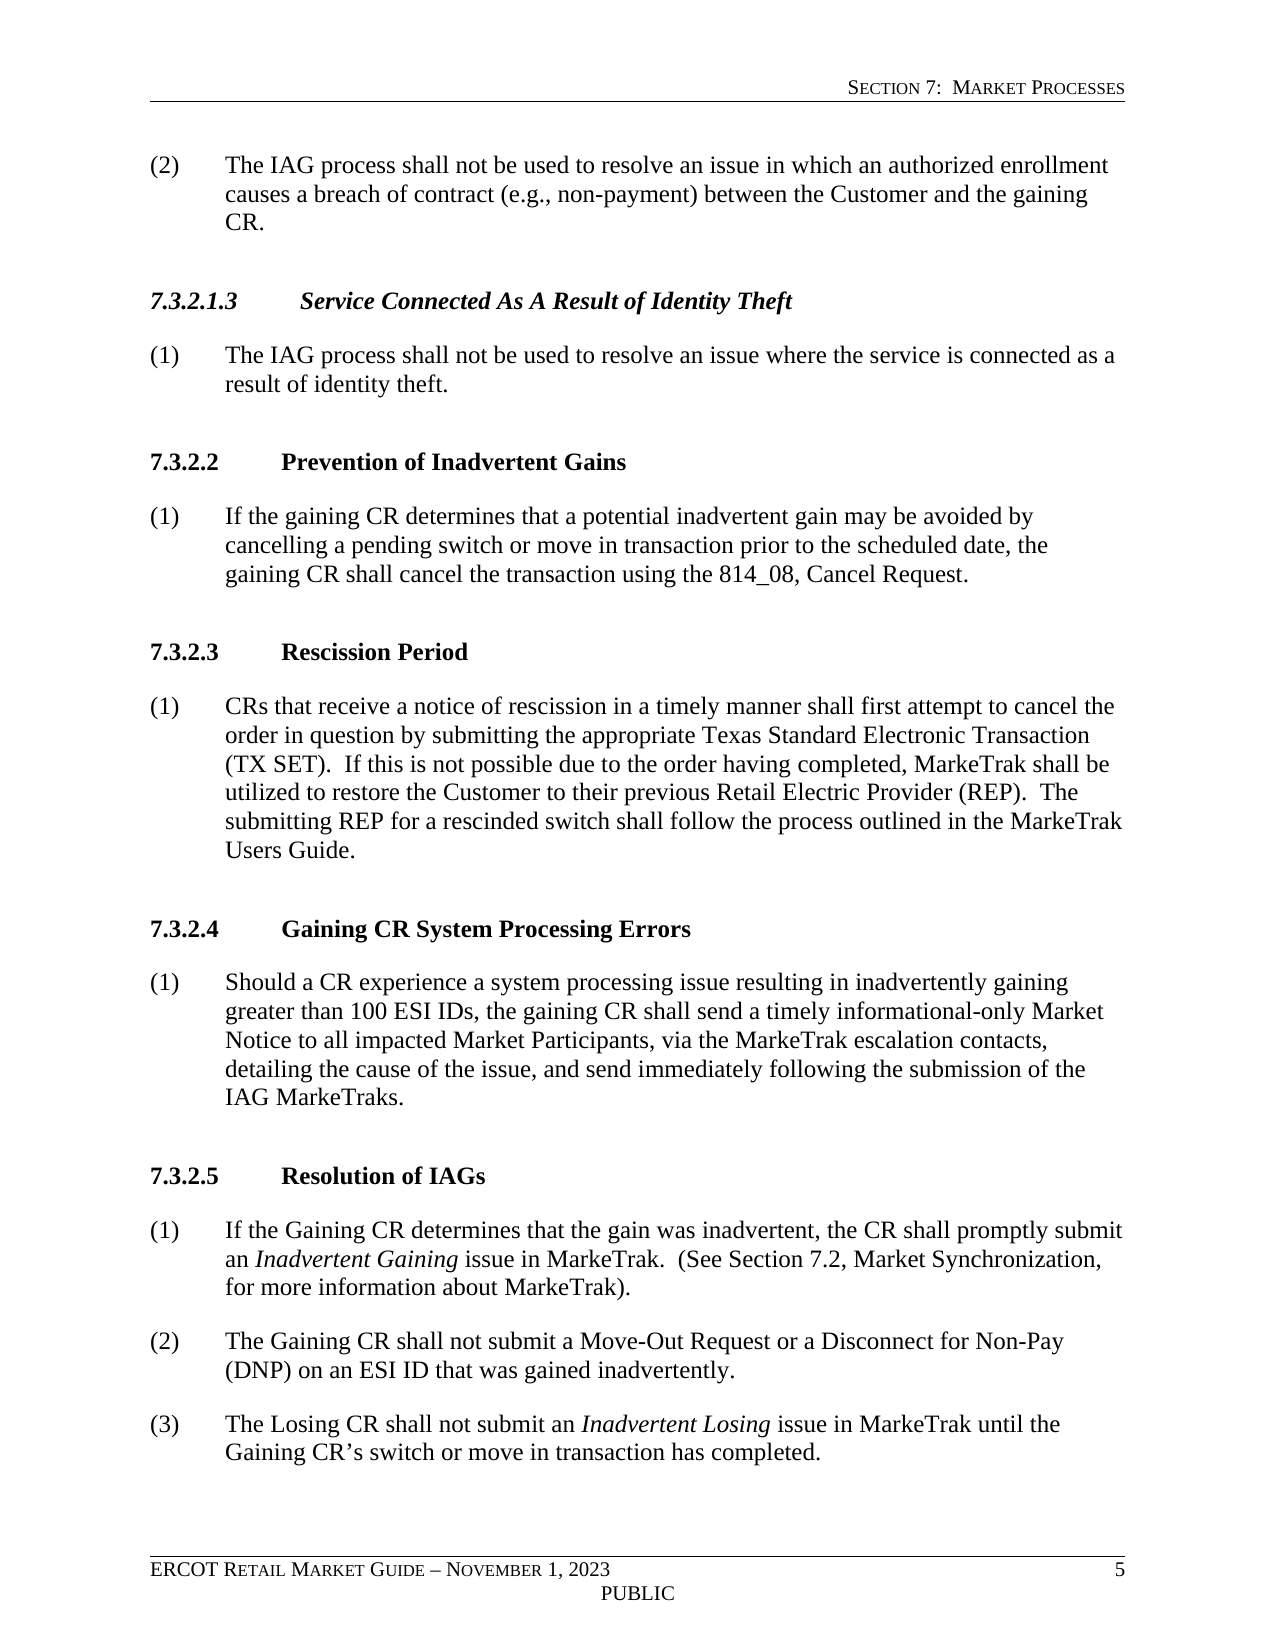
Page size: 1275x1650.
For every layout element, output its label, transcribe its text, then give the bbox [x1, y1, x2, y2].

text (1) If the gaining CR determines that a potential inadvertent gain may be avoided by cancelling a pending switch or move in transaction prior to the scheduled date, the gaining CR shall cancel the transaction using the 814_08, Cancel Request. [150, 501, 1125, 587]
text (2) The Gaining CR shall not submit a Move-Out Request or a Disconnect for Non-Pay (DNP) on an ESI ID that was gained inadvertently. [150, 1326, 1125, 1384]
text (1) If the Gaining CR determines that the gain was inadvertent, the CR shall promptly submit an Inadvertent Gaining issue in MarkeTrak. (See Section 7.2, Market Synchronization, for more information about MarkeTrak). [150, 1215, 1125, 1301]
text 7.3.2.1.3 Service Connected As A Result of Identity Theft [150, 286, 1125, 315]
text (1) CRs that receive a notice of rescission in a timely manner shall first attempt to cancel the order in question by submitting the appropriate Texas Standard Electronic Transaction (TX SET). If this is not possible due to the order having completed, MarkeTrak shall be utilized to restore the Customer to their previous Retail Electric Provider (REP). The submitting REP for a rescinded switch shall follow the process outlined in the MarkeTrak Users Guide. [150, 691, 1125, 864]
text (2) The IAG process shall not be used to resolve an issue in which an authorized enrollment causes a breach of contract (e.g., non-payment) between the Customer and the gaining CR. [150, 150, 1125, 236]
text 7.3.2.2 Prevention of Inadvertent Gains [150, 447, 1125, 476]
text (1) The IAG process shall not be used to resolve an issue where the service is connected as a result of identity theft. [150, 340, 1125, 397]
text 7.3.2.5 Resolution of IAGs [150, 1161, 1125, 1190]
text 7.3.2.3 Rescission Period [150, 637, 1125, 666]
text (3) The Losing CR shall not submit an Inadvertent Losing issue in MarkeTrak until the Gaining CR’s switch or move in transaction has completed. [150, 1409, 1125, 1466]
text (1) Should a CR experience a system processing issue resulting in inadvertently gaining greater than 100 ESI IDs, the gaining CR shall send a timely informational-only Market Notice to all impacted Market Participants, via the MarkeTrak escalation contacts, detailing the cause of the issue, and send immediately following the submission of the IAG MarkeTraks. [150, 967, 1125, 1111]
text 7.3.2.4 Gaining CR System Processing Errors [150, 914, 1125, 942]
